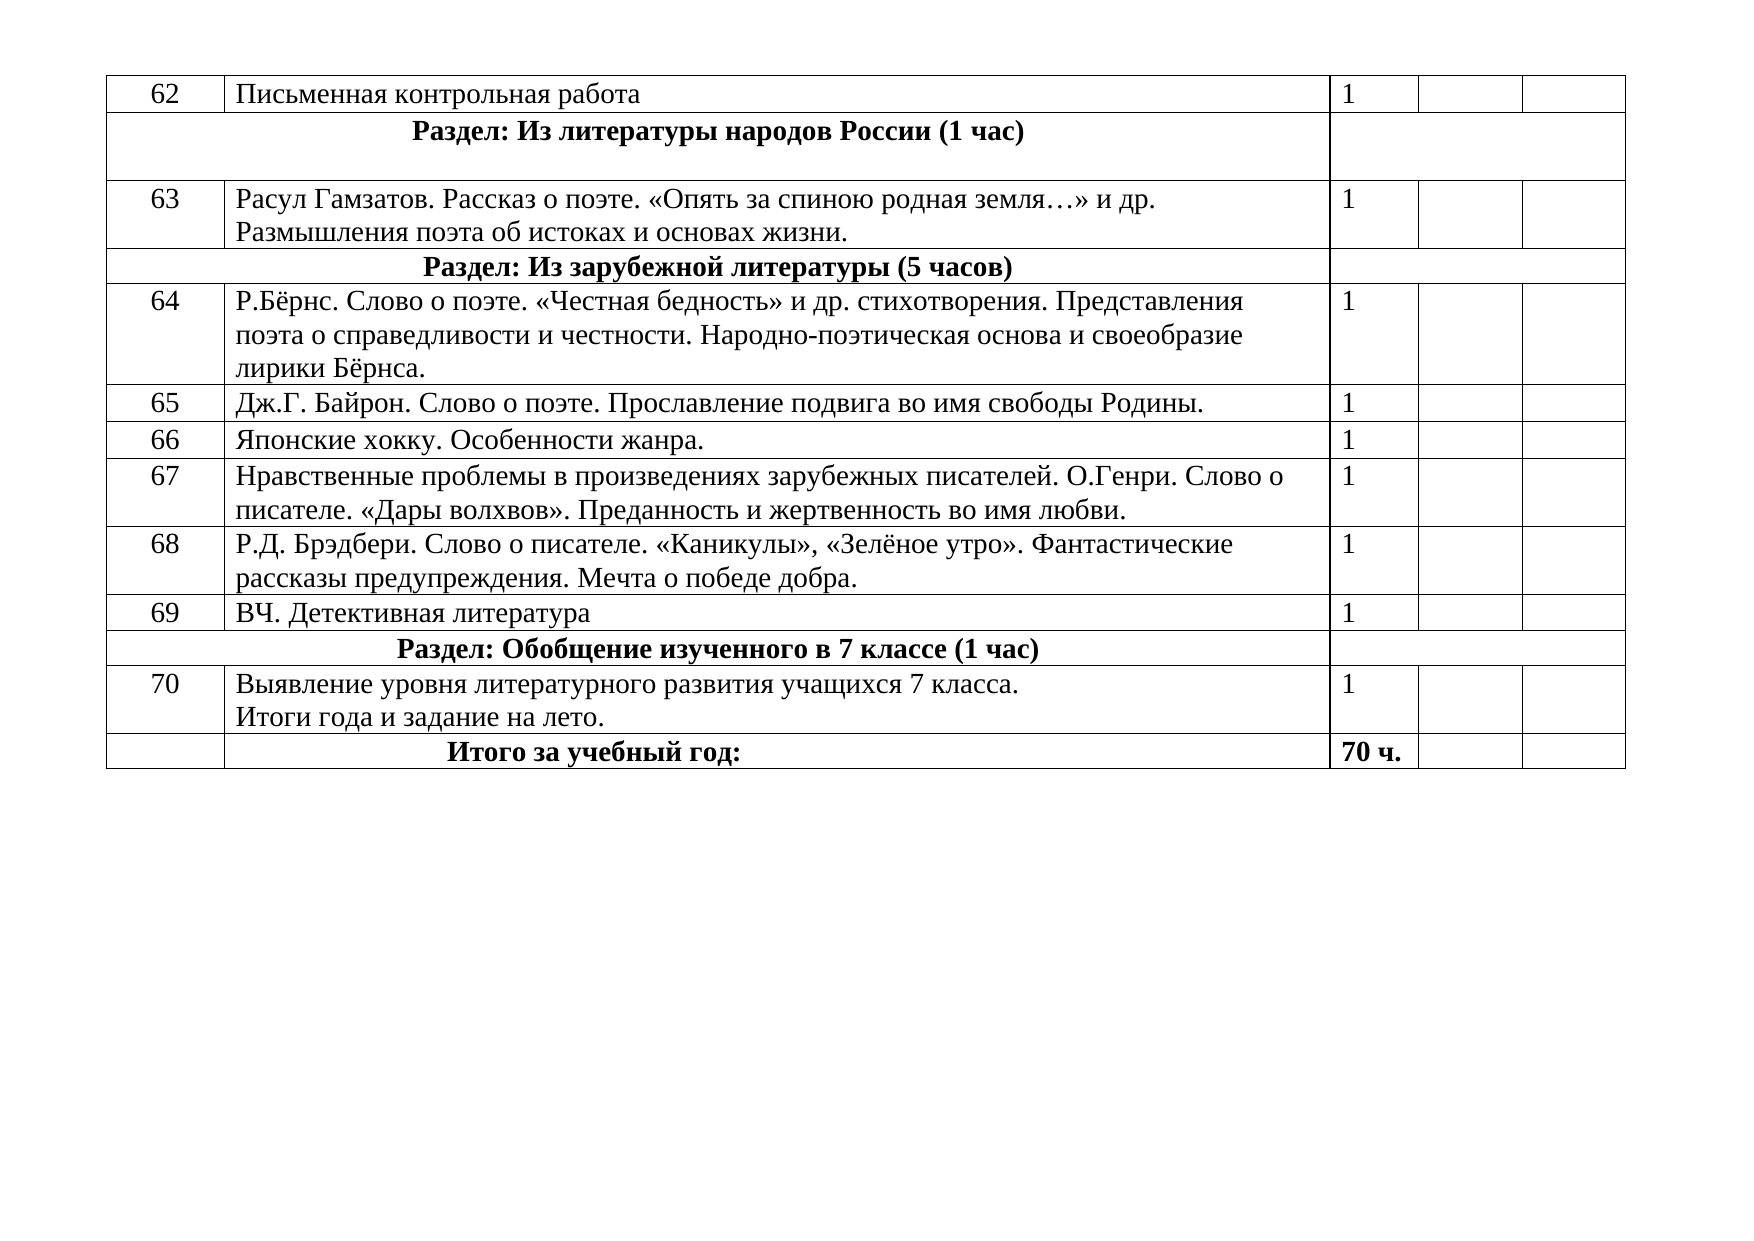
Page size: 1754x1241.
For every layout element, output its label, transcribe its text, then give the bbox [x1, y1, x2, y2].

table_cell Итого за учебный год: [225, 734, 1329, 768]
table_cell [1331, 113, 1625, 180]
table_cell Раздел: Из литературы народов России (1 час) [107, 113, 1329, 180]
table_cell [1523, 385, 1625, 421]
table_cell 1 [1331, 284, 1418, 384]
table_cell 64 [107, 284, 224, 384]
table_cell ВЧ. Детективная литература [225, 595, 1329, 630]
table_cell 66 [107, 422, 224, 457]
table_cell Раздел: Из зарубежной литературы (5 часов) [107, 249, 1329, 282]
table_cell [1523, 422, 1625, 457]
table_cell [1523, 734, 1625, 768]
table_cell Нравственные проблемы в произведениях зарубежных писателей. О.Генри. Слово о писателе. «Дары волхвов». Преданность и жертвенность во имя любви. [225, 459, 1329, 526]
table_cell [1419, 595, 1522, 630]
table_cell 1 [1331, 527, 1418, 594]
table_cell [1419, 734, 1522, 768]
table_cell 1 [1331, 459, 1418, 526]
table_cell 1 [1331, 595, 1418, 630]
table_cell [1523, 527, 1625, 594]
table_cell [1523, 459, 1625, 526]
table_cell [1523, 595, 1625, 630]
table_cell 70 ч. [1331, 734, 1418, 768]
table_cell 65 [107, 385, 224, 421]
table_cell [1523, 76, 1625, 112]
table_cell [1419, 459, 1522, 526]
table_cell 1 [1331, 422, 1418, 457]
table_cell Р.Д. Брэдбери. Слово о писателе. «Каникулы», «Зелёное утро». Фантастические рассказы предупреждения. Мечта о победе добра. [225, 527, 1329, 594]
table_cell [1419, 385, 1522, 421]
table_cell [1523, 181, 1625, 248]
table_cell [1419, 76, 1522, 112]
table_cell Р.Бёрнс. Слово о поэте. «Честная бедность» и др. стихотворения. Представления поэта о справедливости и честности. Народно-поэтическая основа и своеобразие лирики Бёрнса. [225, 284, 1329, 384]
table_cell [1523, 284, 1625, 384]
table_cell Письменная контрольная работа [225, 76, 1329, 112]
table_cell [1331, 249, 1625, 282]
table_cell 70 [107, 666, 224, 733]
table_cell Выявление уровня литературного развития учащихся 7 класса. Итоги года и задание на лето. [225, 666, 1329, 733]
table_cell [1523, 666, 1625, 733]
table_cell Раздел: Обобщение изученного в 7 классе (1 час) [107, 631, 1329, 665]
table_cell [1419, 527, 1522, 594]
table_cell 63 [107, 181, 224, 248]
table_cell 62 [107, 76, 224, 112]
table_cell Расул Гамзатов. Рассказ о поэте. «Опять за спиною родная земля…» и др. Размышления поэта об истоках и основах жизни. [225, 181, 1329, 248]
table_cell 1 [1331, 181, 1418, 248]
table_cell 67 [107, 459, 224, 526]
table_cell Японские хокку. Особенности жанра. [225, 422, 1329, 457]
table_cell [1419, 422, 1522, 457]
table_cell 69 [107, 595, 224, 630]
table_cell [1419, 666, 1522, 733]
table_cell Дж.Г. Байрон. Слово о поэте. Прославление подвига во имя свободы Родины. [225, 385, 1329, 421]
table_cell [1419, 284, 1522, 384]
table_cell [1419, 181, 1522, 248]
table_cell [107, 734, 224, 768]
table_cell 68 [107, 527, 224, 594]
table_cell 1 [1331, 385, 1418, 421]
table_cell 1 [1331, 76, 1418, 112]
table_cell 1 [1331, 666, 1418, 733]
table_cell [1331, 631, 1625, 665]
